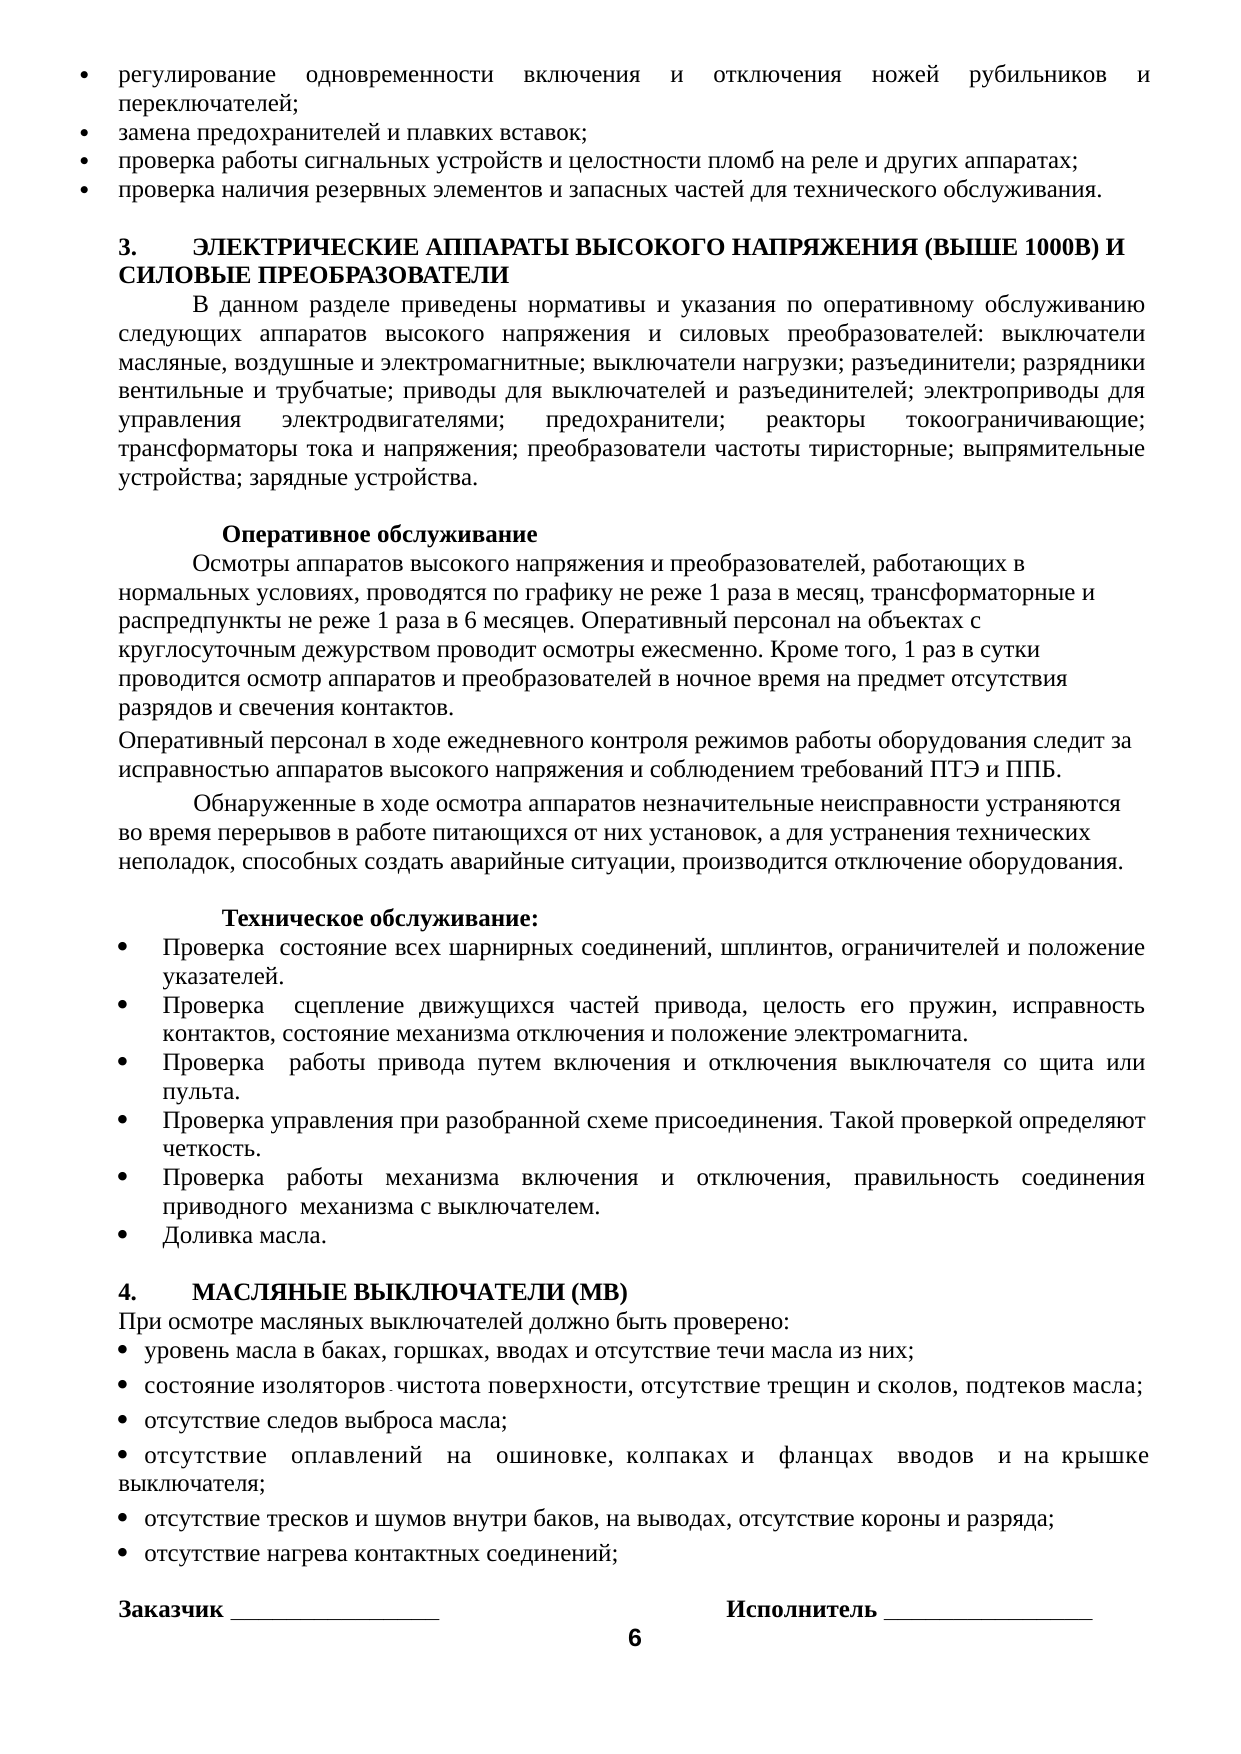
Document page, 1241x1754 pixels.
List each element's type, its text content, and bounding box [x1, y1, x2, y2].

text В данном разделе приведены нормативы и указания по оперативному обслуживанию следующих аппаратов высокого напряжения и силовых преобразователей: выключатели масляные, воздушные и электромагнитные; выключатели нагрузки; разъединители; разрядники вентильные и трубчатые; приводы для выключателей и разъединителей; электроприводы для управления электродвигателями; предохранители; реакторы токоограничивающие; трансформаторы тока и напряжения; преобразователи частоты тиристорные; выпрямительные устройства; зарядные устройства. [118, 289, 1146, 490]
text Оперативное обслуживание [118, 519, 1146, 548]
text Обнаруженные в ходе осмотра аппаратов незначительные неисправности устраняются во время перерывов в работе питающихся от них установок, а для устранения технических неполадок, способных создать аварийные ситуации, производится отключение оборудования. [118, 788, 1152, 875]
list Проверка работы механизма включения и отключения, правильность соединения приводного механизма с выключателем. [118, 1162, 1146, 1220]
text Техническое обслуживание: [118, 903, 1146, 932]
list регулирование одновременности включения и отключения ножей рубильников и переключателей; [81, 59, 1152, 117]
list проверка наличия резервных элементов и запасных частей для технического обслуживания. [81, 174, 1152, 203]
list проверка работы сигнальных устройств и целостности пломб на реле и других аппаратах; [81, 145, 1152, 174]
list ЭЛЕКТРИЧЕСКИЕ АППАРАТЫ ВЫСОКОГО НАПРЯЖЕНИЯ (ВЫШЕ 1000В) И СИЛОВЫЕ ПРЕОБРАЗОВАТЕЛИ [118, 232, 1146, 289]
list состояние изоляторов - чистота поверхности, отсутствие трещин и сколов, подтеков масла; [118, 1370, 1152, 1398]
list отсутствие нагрева контактных соединений; [118, 1538, 1152, 1567]
list Масляные выключатели (MB) [118, 1277, 1152, 1306]
list Доливка масла. [118, 1220, 1146, 1248]
text При осмотре масляных выключателей должно быть проверено: [118, 1306, 1152, 1335]
list отсутствие тресков и шумов внутри баков, на выводах, отсутствие короны и разряда; [118, 1503, 1152, 1532]
list Проверка управления при разобранной схеме присоединения. Такой проверкой определяют четкость. [118, 1105, 1146, 1162]
text Осмотры аппаратов высокого напряжения и преобразователей, работающих в нормальных условиях, проводятся по графику не реже 1 раза в месяц, трансформаторные и распредпункты не реже 1 раза в 6 месяцев. Оперативный персонал на объектах с круглосуточным дежурством проводит осмотры ежесменно. Кроме того, 1 раз в сутки проводится осмотр аппаратов и преобразователей в ночное время на предмет отсутствия разрядов и свечения контактов. [118, 548, 1146, 720]
text Оперативный персонал в ходе ежедневного контроля режимов работы оборудования следит за исправностью аппаратов высокого напряжения и соблюдением требований ПТЭ и ППБ. [118, 726, 1146, 783]
list уровень масла в баках, горшках, вводах и отсутствие течи масла из них; [118, 1335, 1152, 1363]
list Проверка состояние всех шарнирных соединений, шплинтов, ограничителей и положение указателей. [118, 932, 1146, 990]
list отсутствие оплавлений на ошиновке, колпаках и фланцах вводов и на крышке выключателя; [118, 1440, 1152, 1497]
list отсутствие следов выброса масла; [118, 1405, 1152, 1433]
list Проверка работы привода путем включения и отключения выключателя со щита или пульта. [118, 1047, 1146, 1105]
list замена предохранителей и плавких вставок; [81, 117, 1152, 145]
list Проверка сцепление движущихся частей привода, целость его пружин, исправность контактов, состояние механизма отключения и положение электромагнита. [118, 990, 1146, 1047]
